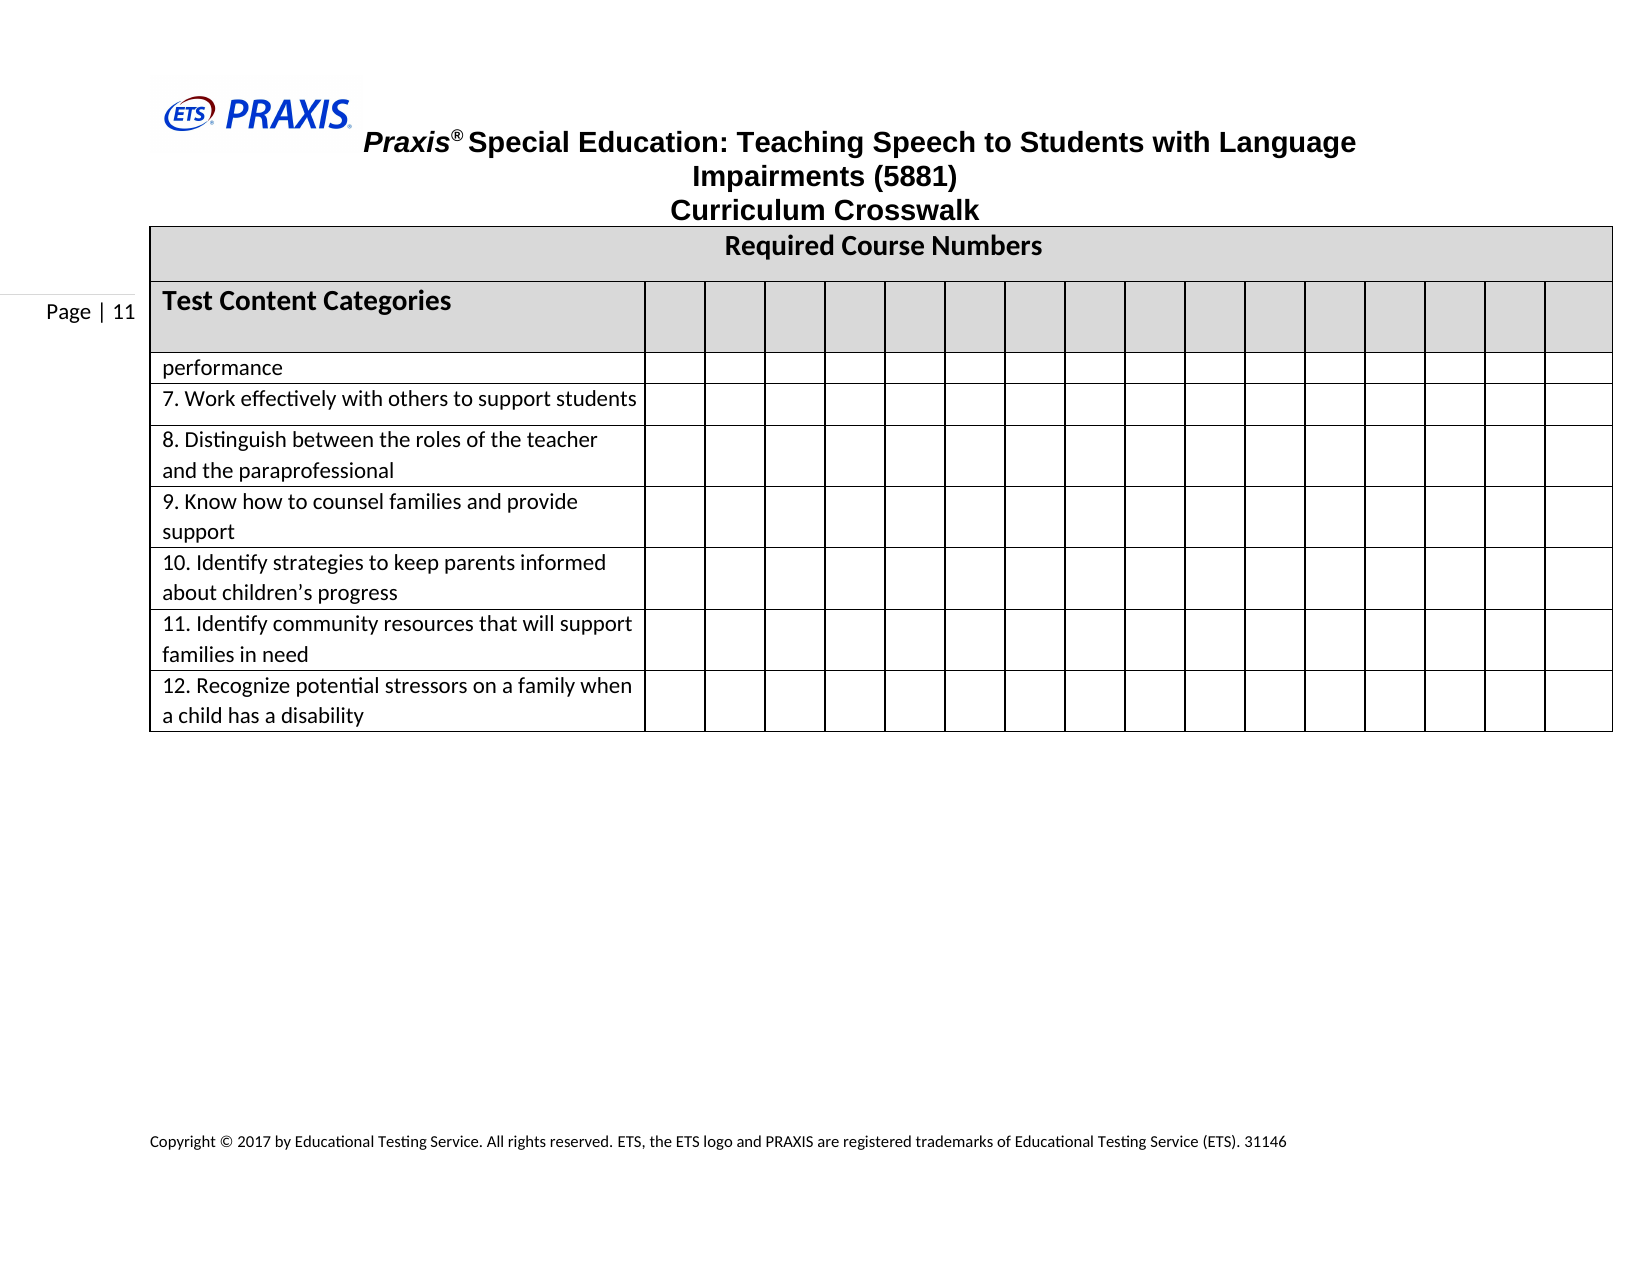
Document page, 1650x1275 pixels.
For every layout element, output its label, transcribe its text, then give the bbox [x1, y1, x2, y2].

table_cell [886, 487, 944, 547]
table_cell [946, 487, 1004, 547]
table_header Required Course Numbers [151, 227, 1612, 281]
table_cell [1486, 426, 1544, 486]
table_cell [1366, 353, 1424, 383]
table_cell [826, 487, 884, 547]
table_cell [1126, 426, 1184, 486]
table_cell [1546, 548, 1612, 608]
table_cell [1126, 610, 1184, 670]
table_cell [1366, 384, 1424, 424]
table_cell [826, 384, 884, 424]
table_cell 9. Know how to counsel families and provide support [151, 487, 644, 547]
table_cell [706, 353, 764, 383]
table_cell [766, 610, 824, 670]
table_cell [1546, 384, 1612, 424]
table_cell [1066, 487, 1124, 547]
table_cell [946, 548, 1004, 608]
table_cell [1126, 671, 1184, 731]
table_cell [1306, 384, 1364, 424]
table_cell [1126, 353, 1184, 383]
table_cell [706, 610, 764, 670]
table_cell [766, 426, 824, 486]
table_cell [886, 282, 944, 352]
table_cell [1426, 384, 1484, 424]
table_cell [1306, 610, 1364, 670]
table_cell [1486, 282, 1544, 352]
table_cell [1126, 487, 1184, 547]
table_cell [1006, 548, 1064, 608]
table_cell [706, 487, 764, 547]
table_cell [1486, 671, 1544, 731]
table_cell [706, 671, 764, 731]
table_cell [826, 426, 884, 486]
table_cell [946, 426, 1004, 486]
table_cell [1546, 610, 1612, 670]
table_cell [1426, 487, 1484, 547]
table_cell [826, 282, 884, 352]
table_cell [1126, 282, 1184, 352]
table_cell [1366, 282, 1424, 352]
table_cell [1426, 548, 1484, 608]
table_cell [1366, 548, 1424, 608]
table_cell [1426, 610, 1484, 670]
table_cell [1066, 384, 1124, 424]
table_cell [1246, 282, 1304, 352]
table_cell [1186, 487, 1244, 547]
table_cell [946, 353, 1004, 383]
table_cell [886, 610, 944, 670]
table_cell [826, 671, 884, 731]
table_cell [1006, 610, 1064, 670]
table_cell [1366, 610, 1424, 670]
table_cell [1246, 610, 1304, 670]
table_cell [1006, 671, 1064, 731]
table_cell Test Content Categories [151, 282, 644, 352]
table_cell [1486, 548, 1544, 608]
table_cell [886, 353, 944, 383]
table_cell [646, 548, 704, 608]
table_cell [1246, 671, 1304, 731]
table_cell [1306, 426, 1364, 486]
table_cell 8. Distinguish between the roles of the teacher and the paraprofessional [151, 426, 644, 486]
table_cell [706, 548, 764, 608]
table_cell [946, 384, 1004, 424]
table_cell [1426, 282, 1484, 352]
table_cell [646, 384, 704, 424]
table_cell [646, 610, 704, 670]
table_cell [1426, 353, 1484, 383]
table_cell [646, 353, 704, 383]
table_cell [1066, 610, 1124, 670]
table_cell [1366, 671, 1424, 731]
table_cell [1306, 548, 1364, 608]
table_cell [646, 282, 704, 352]
table_cell [766, 353, 824, 383]
table_cell 7. Work effectively with others to support students [151, 384, 644, 424]
table_cell [1426, 426, 1484, 486]
table_cell [706, 384, 764, 424]
table_cell [1486, 384, 1544, 424]
table_cell [1546, 282, 1612, 352]
table_cell [1186, 671, 1244, 731]
table_cell [946, 282, 1004, 352]
table_cell [1306, 353, 1364, 383]
table_cell [1486, 610, 1544, 670]
table_cell [1366, 426, 1424, 486]
table_cell [766, 671, 824, 731]
table_cell [1006, 426, 1064, 486]
table_cell [1306, 671, 1364, 731]
table_cell [1246, 353, 1304, 383]
table_cell [766, 282, 824, 352]
table_cell [1246, 384, 1304, 424]
table_cell 11. Identify community resources that will support families in need [151, 610, 644, 670]
table_cell [1546, 353, 1612, 383]
table_cell [886, 426, 944, 486]
table_cell [1066, 671, 1124, 731]
table_cell [1306, 487, 1364, 547]
table_cell [1366, 487, 1424, 547]
table_cell [1546, 487, 1612, 547]
picture [150, 75, 364, 153]
table_cell [886, 384, 944, 424]
table_cell [1246, 548, 1304, 608]
table_cell [1546, 426, 1612, 486]
table_cell [1246, 426, 1304, 486]
table_cell [1246, 487, 1304, 547]
table_cell [1306, 282, 1364, 352]
table_cell [646, 487, 704, 547]
table_cell [646, 671, 704, 731]
table_cell 12. Recognize potential stressors on a family when a child has a disability [151, 671, 644, 731]
table_cell [1186, 384, 1244, 424]
table_cell 10. Identify strategies to keep parents informed about children’s progress [151, 548, 644, 608]
table_cell [1486, 487, 1544, 547]
table_cell [1126, 384, 1184, 424]
table_cell [1486, 353, 1544, 383]
table_cell [826, 353, 884, 383]
table_cell [946, 610, 1004, 670]
table_cell [886, 671, 944, 731]
table_cell [766, 487, 824, 547]
table_cell [1066, 548, 1124, 608]
table_cell [1186, 426, 1244, 486]
table_cell [1066, 426, 1124, 486]
table_cell [1186, 548, 1244, 608]
table_cell [1426, 671, 1484, 731]
table_cell 6. Explain the impact of a speech and language impairment on a student’s educational and social performance [151, 353, 644, 383]
table_cell [1546, 671, 1612, 731]
table_cell [1186, 353, 1244, 383]
table_cell [826, 548, 884, 608]
table_cell [1186, 610, 1244, 670]
table_cell [706, 426, 764, 486]
table_cell [1066, 282, 1124, 352]
table_cell [1006, 487, 1064, 547]
table_cell [766, 384, 824, 424]
table_cell [1006, 353, 1064, 383]
table_cell [1006, 384, 1064, 424]
table_cell [946, 671, 1004, 731]
table_cell [646, 426, 704, 486]
table_cell [766, 548, 824, 608]
table_cell [706, 282, 764, 352]
table_cell [1066, 353, 1124, 383]
table_cell [1126, 548, 1184, 608]
table_cell [1006, 282, 1064, 352]
table_cell [826, 610, 884, 670]
table_cell [1186, 282, 1244, 352]
table_cell [886, 548, 944, 608]
